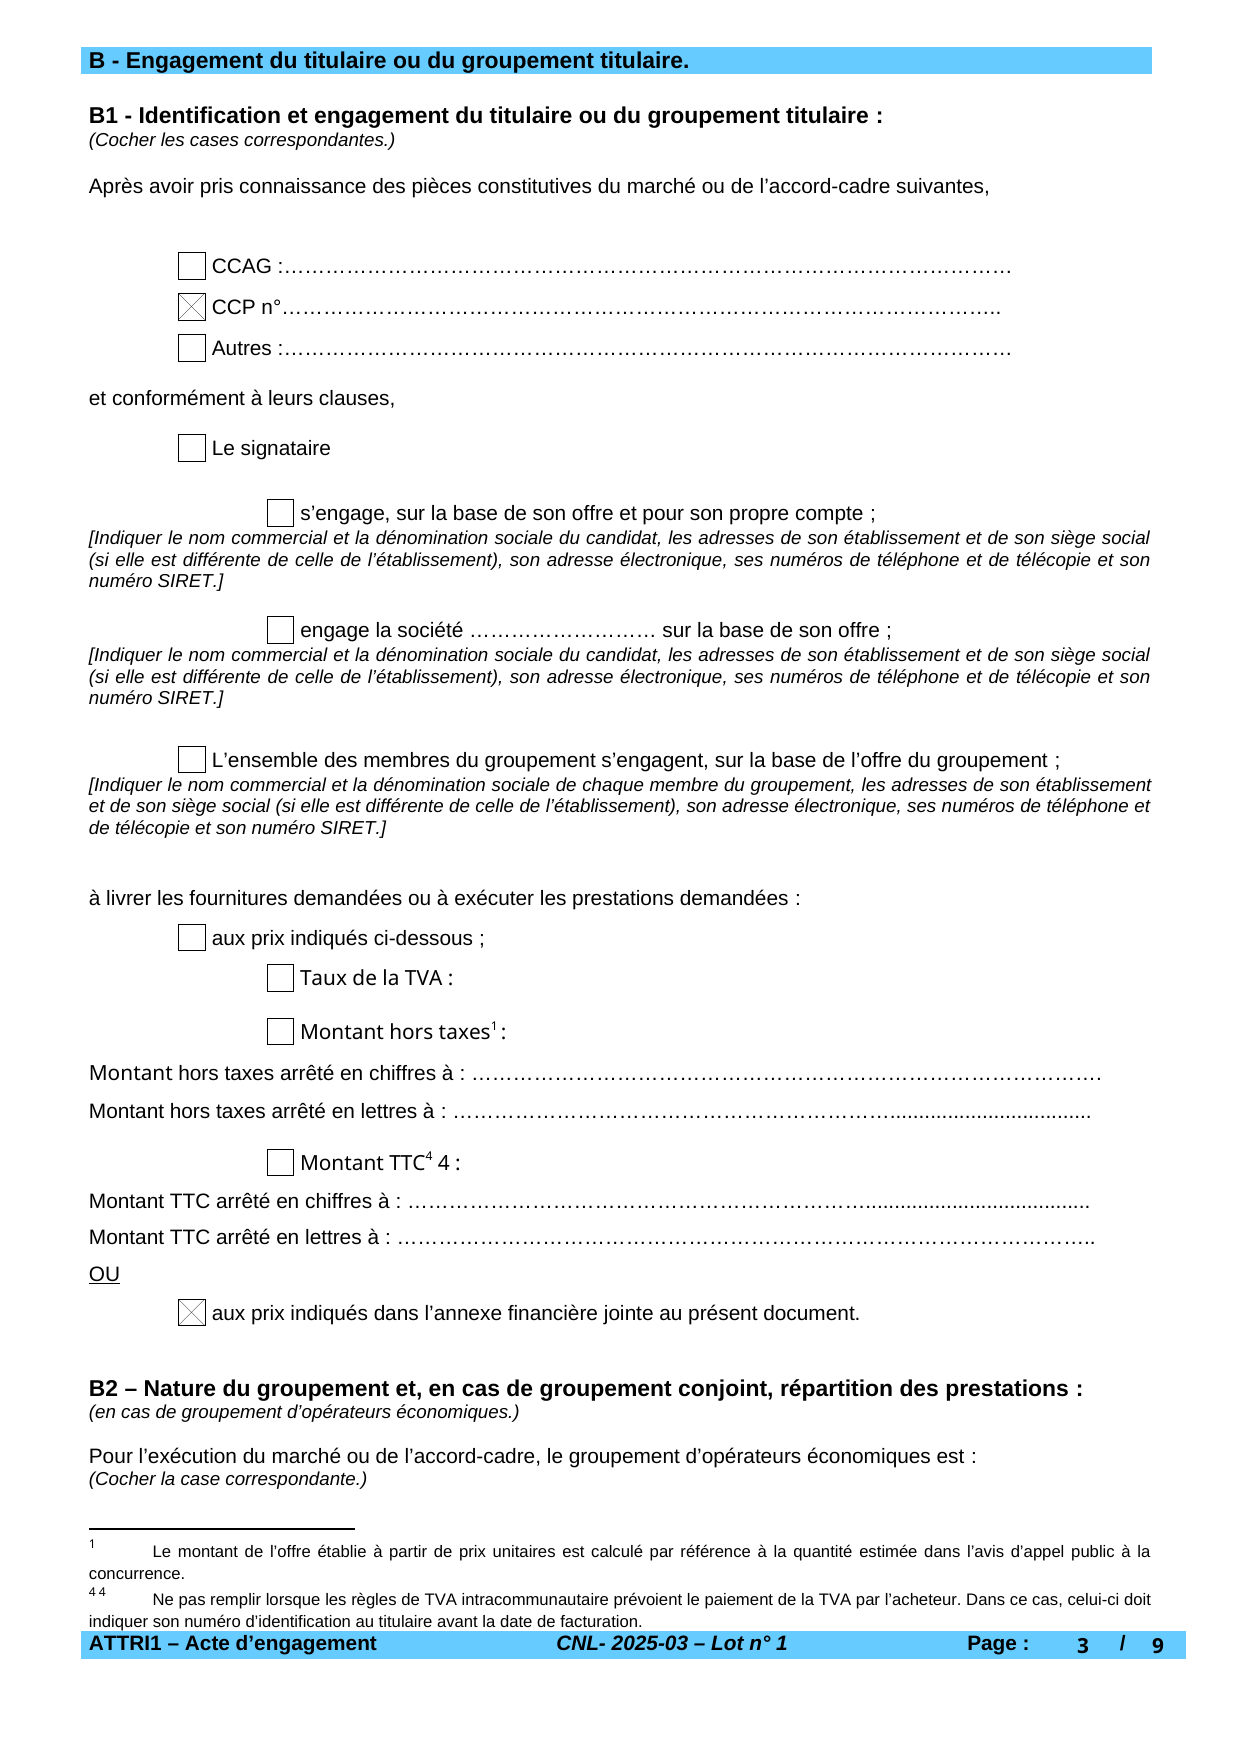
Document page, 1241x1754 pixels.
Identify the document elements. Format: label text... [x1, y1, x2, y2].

text Montant TTC4 : [266, 1148, 1152, 1176]
text à livrer les fournitures demandées ou à exécuter les prestations demandées : [89, 886, 1152, 910]
text Montant hors taxes arrêté en lettres à : ………………………………………………………................................... [89, 1099, 1152, 1123]
text Après avoir pris connaissance des pièces constitutives du marché ou de l’accord-cadre suivantes, [89, 174, 1152, 198]
text (en cas de groupement d’opérateurs économiques.) [89, 1401, 1152, 1422]
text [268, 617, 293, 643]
text Autres :…………………………………………………………………………………………… [177, 333, 1152, 362]
text Montant TTC arrêté en lettres à : ……………………………………………………………………………………….. [89, 1225, 1152, 1249]
text OU [89, 1262, 1152, 1286]
text s’engage, sur la base de son offre et pour son propre compte ; [266, 498, 1152, 527]
text Le signataire [177, 433, 1152, 462]
text aux prix indiqués ci-dessous ; [89, 923, 1152, 951]
text [Indiquer le nom commercial et la dénomination sociale de chaque membre du groupement, les adresses de son établissement et de son siège social (si elle est différente de celle de l’établissement), son adresse électronique, ses numéros de téléphone et de télécopie et son numéro SIRET.] [89, 773, 1152, 838]
text Montant TTC arrêté en chiffres à : …………………………………………………………....................................... [89, 1189, 1152, 1213]
text Montant hors taxes : [266, 1017, 1152, 1045]
text aux prix indiqués dans l’annexe financière jointe au présent document. [162, 1298, 1152, 1327]
text [Indiquer le nom commercial et la dénomination sociale du candidat, les adresses de son établissement et de son siège social (si elle est différente de celle de l’établissement), son adresse électronique, ses numéros de téléphone et de télécopie et son numéro SIRET.] [89, 527, 1152, 592]
text Montant hors taxes arrêté en chiffres à : ………………………………………………………………………………. [89, 1058, 1152, 1086]
text CCAG :…………………………………………………………………………………………… [177, 251, 1152, 280]
text et conformément à leurs clauses, [89, 386, 1152, 409]
subtitle B1 - Identification et engagement du titulaire ou du groupement titulaire : [89, 102, 1152, 128]
text B2 – Nature du groupement et, en cas de groupement conjoint, répartition des prestations : [89, 1374, 1152, 1401]
text Taux de la TVA : [266, 963, 1152, 992]
text Pour l’exécution du marché ou de l’accord-cadre, le groupement d’opérateurs économiques est : [89, 1444, 1152, 1468]
text [Indiquer le nom commercial et la dénomination sociale du candidat, les adresses de son établissement et de son siège social (si elle est différente de celle de l’établissement), son adresse électronique, ses numéros de téléphone et de télécopie et son numéro SIRET.] [89, 644, 1152, 709]
text (Cocher les cases correspondantes.) [89, 128, 1152, 150]
table_header B - Engagement du titulaire ou du groupement titulaire. [81, 47, 1152, 74]
text (Cocher la case correspondante.) [89, 1468, 1152, 1489]
text engage la société ……………………… sur la base de son offre ; [294, 616, 1152, 644]
text CCP n°………………………………………………………………………………………….. [177, 292, 1152, 321]
text L’ensemble des membres du groupement s’engagent, sur la base de l’offre du groupement ; [177, 745, 1152, 773]
